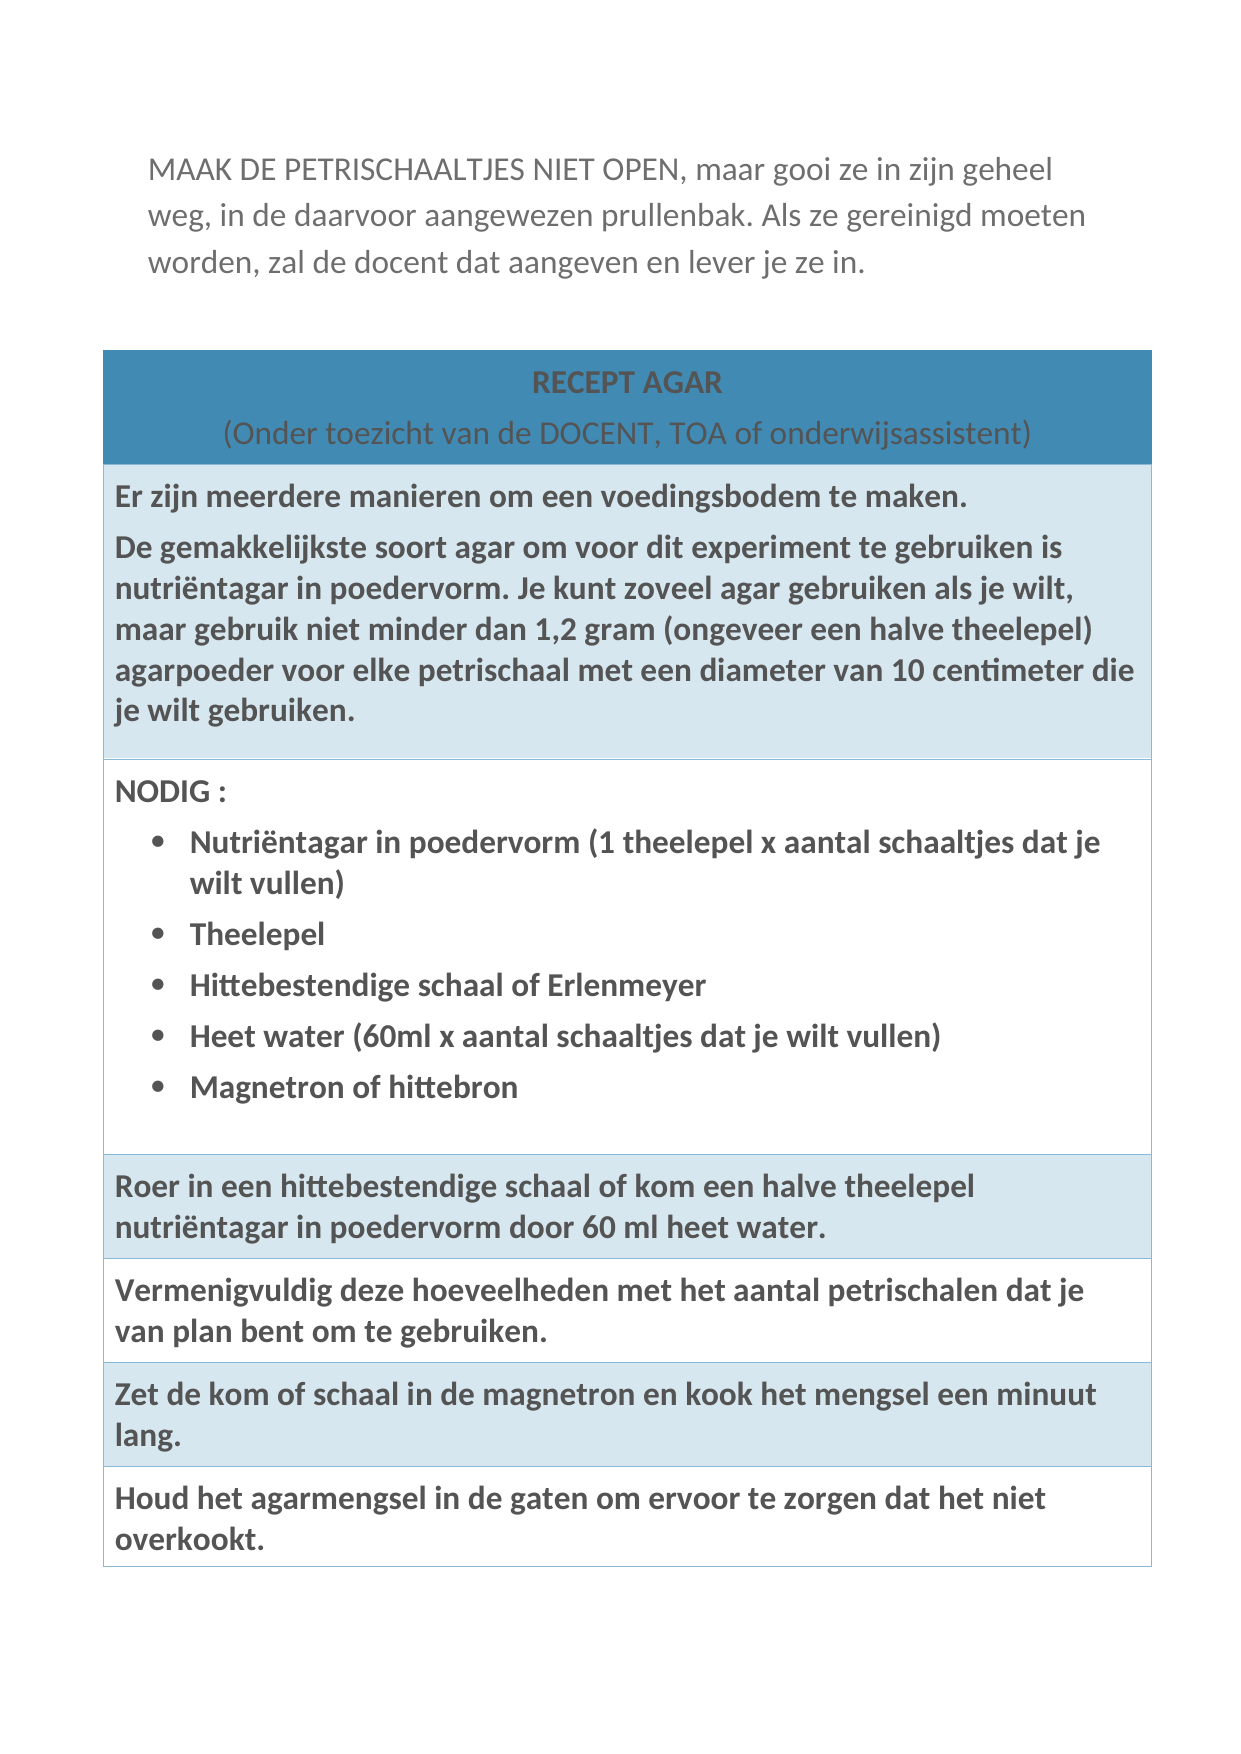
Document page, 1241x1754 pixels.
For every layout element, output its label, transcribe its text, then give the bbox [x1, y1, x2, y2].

text MAAK DE PETRISCHAALTJES NIET OPEN, maar gooi ze in zijn geheel weg, in de daarvoor aangewezen prullenbak. Als ze gereinigd moeten worden, zal de docent dat aangeven en lever je ze in. [148, 148, 1093, 282]
table_cell Houd het agarmengsel in de gaten om ervoor te zorgen dat het niet overkookt. [104, 1467, 1151, 1566]
table_cell Vermenigvuldig deze hoeveelheden met het aantal petrischalen dat je van plan bent om te gebruiken. [104, 1259, 1151, 1362]
table_cell Er zijn meerdere manieren om een voedingsbodem te maken. De gemakkelijkste soort agar om voor dit experiment te gebruiken is nutriëntagar in poedervorm. Je kunt zoveel agar gebruiken als je wilt, maar gebruik niet minder dan 1,2 gram (ongeveer een halve theelepel) agarpoeder voor elke petrischaal met een diameter van 10 centimeter die je wilt gebruiken. [104, 465, 1151, 758]
table_header RECEPT AGAR (Onder toezicht van de DOCENT, TOA of onderwijsassistent) [104, 351, 1151, 464]
table_cell Zet de kom of schaal in de magnetron en kook het mengsel een minuut lang. [104, 1363, 1151, 1466]
table_cell Roer in een hittebestendige schaal of kom een halve theelepel nutriëntagar in poedervorm door 60 ml heet water. [104, 1155, 1151, 1258]
table_cell NODIG : Nutriëntagar in poedervorm (1 theelepel x aantal schaaltjes dat je wilt vullen) Theelepel Hittebestendige schaal of Erlenmeyer Heet water (60ml x aantal schaaltjes dat je wilt vullen) Magnetron of hittebron [104, 760, 1151, 1154]
